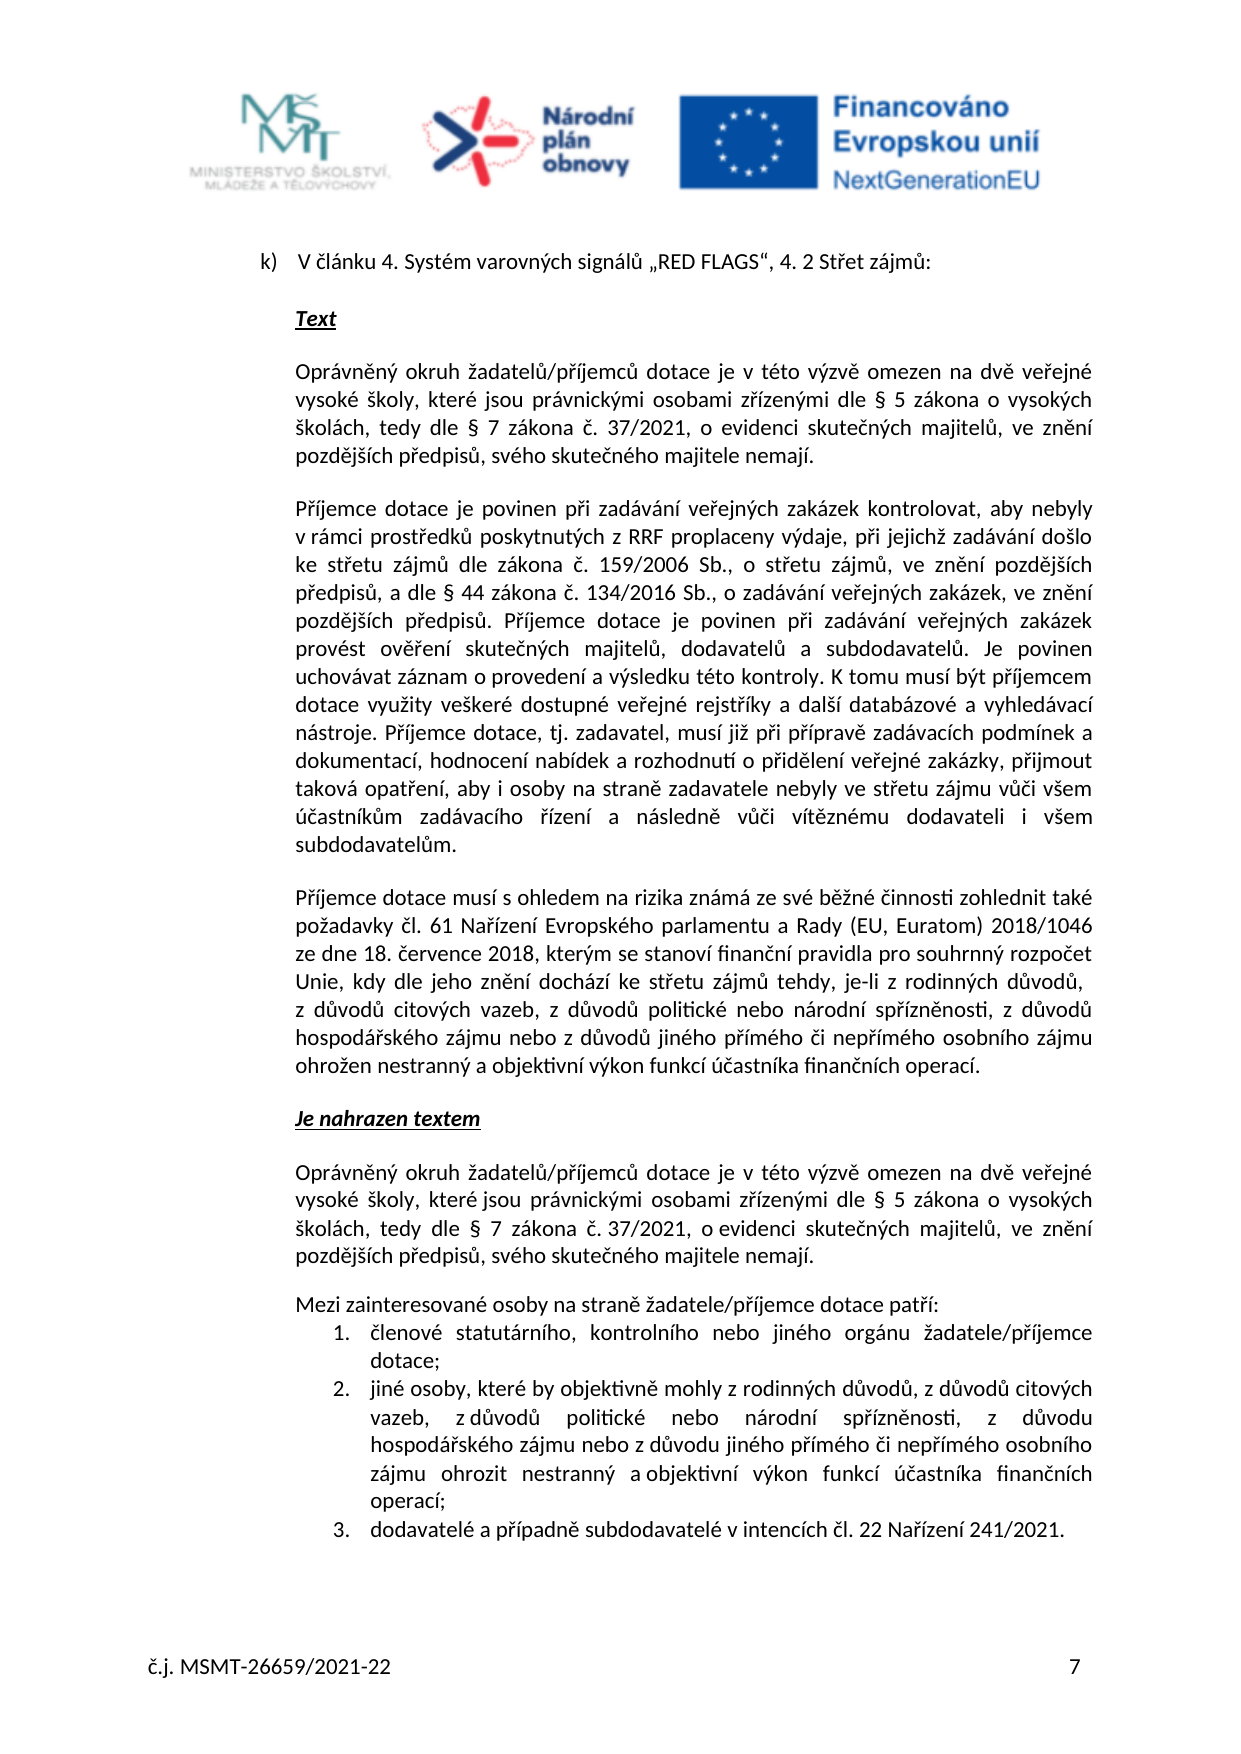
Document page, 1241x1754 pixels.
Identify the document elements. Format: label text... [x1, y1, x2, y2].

text Příjemce dotace je povinen při zadávání veřejných zakázek kontrolovat, aby nebyly v rámci prostředků poskytnutých z RRF proplaceny výdaje, při jejichž zadávání došlo ke střetu zájmů dle zákona č. 159/2006 Sb., o střetu zájmů, ve znění pozdějších předpisů, a dle § 44 zákona č. 134/2016 Sb., o zadávání veřejných zakázek, ve znění pozdějších předpisů. Příjemce dotace je povinen při zadávání veřejných zakázek provést ověření skutečných majitelů, dodavatelů a subdodavatelů. Je povinen uchovávat záznam o provedení a výsledku této kontroly. K tomu musí být příjemcem dotace využity veškeré dostupné veřejné rejstříky a další databázové a vyhledávací nástroje. Příjemce dotace, tj. zadavatel, musí již při přípravě zadávacích podmínek a dokumentací, hodnocení nabídek a rozhodnutí o přidělení veřejné zakázky, přijmout taková opatření, aby i osoby na straně zadavatele nebyly ve střetu zájmu vůči všem účastníkům zadávacího řízení a následně vůči vítěznému dodavateli i všem subdodavatelům. [295, 494, 1093, 858]
text Oprávněný okruh žadatelů/příjemců dotace je v této výzvě omezen na dvě veřejné vysoké školy, které jsou právnickými osobami zřízenými dle § 5 zákona o vysokých školách, tedy dle § 7 zákona č. 37/2021, o evidenci skutečných majitelů, ve znění pozdějších předpisů, svého skutečného majitele nemají. [295, 357, 1093, 469]
picture [178, 73, 1062, 210]
list V článku 4. Systém varovných signálů „RED FLAGS“, 4. 2 Střet zájmů: [260, 247, 1093, 275]
list dodavatelé a případně subdodavatelé v intencích čl. 22 Nařízení 241/2021. [333, 1515, 1093, 1543]
list Je nahrazen textem [295, 1104, 1093, 1133]
list Příjemce dotace musí s ohledem na rizika známá ze své běžné činnosti zohlednit také požadavky čl. 61 Nařízení Evropského parlamentu a Rady (EU, Euratom) 2018/1046 ze dne 18. července 2018, kterým se stanoví finanční pravidla pro souhrnný rozpočet Unie, kdy dle jeho znění dochází ke střetu zájmů tehdy, je-li z rodinných důvodů, z důvodů citových vazeb, z důvodů politické nebo národní spřízněnosti, z důvodů hospodářského zájmu nebo z důvodů jiného přímého či nepřímého osobního zájmu ohrožen nestranný a objektivní výkon funkcí účastníka finančních operací. [295, 883, 1093, 1079]
list Text [295, 304, 1093, 332]
list jiné osoby, které by objektivně mohly z rodinných důvodů, z důvodů citových vazeb, z důvodů politické nebo národní spřízněnosti, z důvodu hospodářského zájmu nebo z důvodu jiného přímého či nepřímého osobního zájmu ohrozit nestranný a objektivní výkon funkcí účastníka finančních operací; [333, 1374, 1093, 1515]
list členové statutárního, kontrolního nebo jiného orgánu žadatele/příjemce dotace; [333, 1318, 1093, 1374]
text Mezi zainteresované osoby na straně žadatele/příjemce dotace patří: [295, 1291, 1093, 1318]
text Oprávněný okruh žadatelů/příjemců dotace je v této výzvě omezen na dvě veřejné vysoké školy, které jsou právnickými osobami zřízenými dle § 5 zákona o vysokých školách, tedy dle § 7 zákona č. 37/2021, o evidenci skutečných majitelů, ve znění pozdějších předpisů, svého skutečného majitele nemají. [295, 1158, 1093, 1270]
